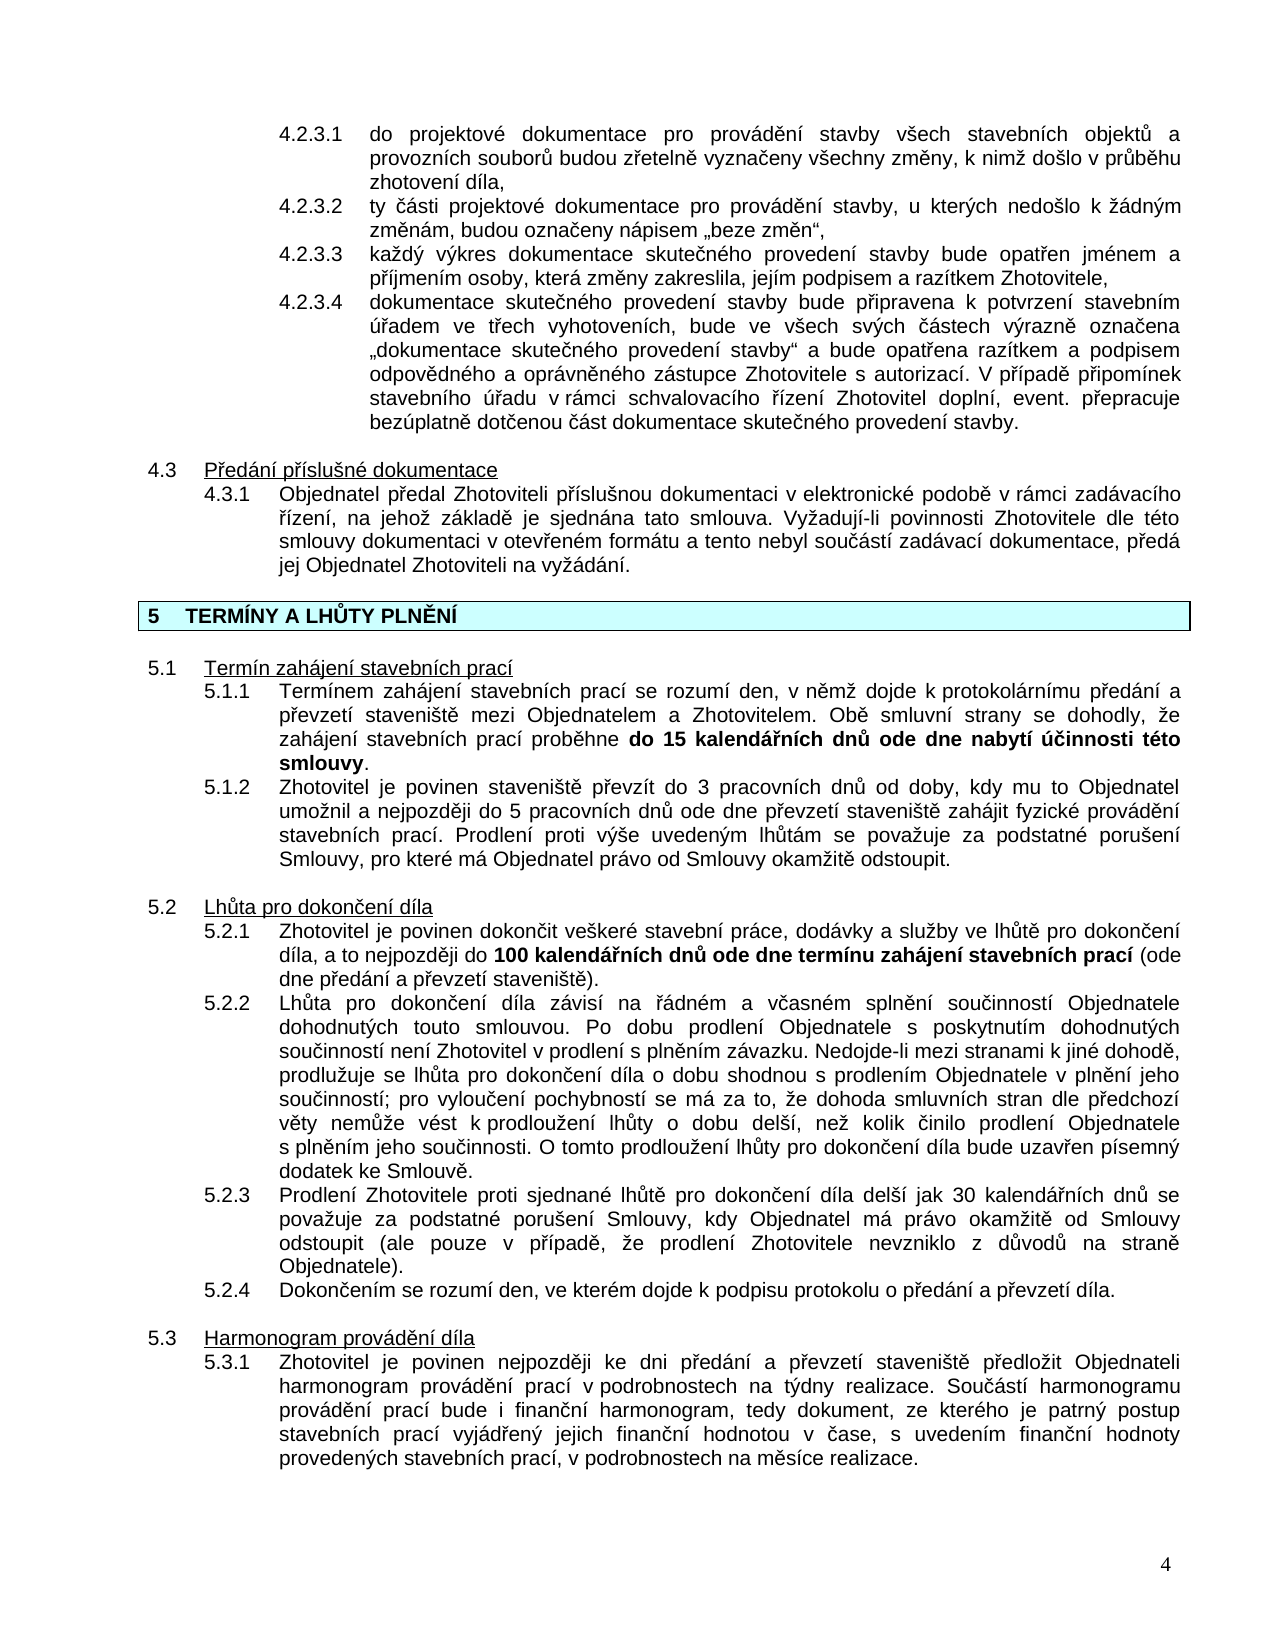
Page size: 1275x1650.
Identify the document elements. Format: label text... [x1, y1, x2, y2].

list Termínem zahájení stavebních prací se rozumí den, v němž dojde k protokolárnímu předání a převzetí staveniště mezi Objednatelem a Zhotovitelem. Obě smluvní strany se dohodly, že zahájení stavebních prací proběhne do 15 kalendářních dnů ode dne nabytí účinnosti této smlouvy. [204, 679, 1181, 775]
list Zhotovitel je povinen nejpozději ke dni předání a převzetí staveniště předložit Objednateli harmonogram provádění prací v podrobnostech na týdny realizace. Součástí harmonogramu provádění prací bude i finanční harmonogram, tedy dokument, ze kterého je patrný postup stavebních prací vyjádřený jejich finanční hodnotou v čase, s uvedením finanční hodnoty provedených stavebních prací, v podrobnostech na měsíce realizace. [204, 1350, 1181, 1470]
list Lhůta pro dokončení díla závisí na řádném a včasném splnění součinností Objednatele dohodnutých touto smlouvou. Po dobu prodlení Objednatele s poskytnutím dohodnutých součinností není Zhotovitel v prodlení s plněním závazku. Nedojde-li mezi stranami k jiné dohodě, prodlužuje se lhůta pro dokončení díla o dobu shodnou s prodlením Objednatele v plnění jeho součinností; pro vyloučení pochybností se má za to, že dohoda smluvních stran dle předchozí věty nemůže vést k prodloužení lhůty o dobu delší, než kolik činilo prodlení Objednatele s plněním jeho součinnosti. O tomto prodloužení lhůty pro dokončení díla bude uzavřen písemný dodatek ke Smlouvě. [204, 991, 1181, 1182]
list dokumentace skutečného provedení stavby bude připravena k potvrzení stavebním úřadem ve třech vyhotoveních, bude ve všech svých částech výrazně označena „dokumentace skutečného provedení stavby“ a bude opatřena razítkem a podpisem odpovědného a oprávněného zástupce Zhotovitele s autorizací. V případě připomínek stavebního úřadu v rámci schvalovacího řízení Zhotovitel doplní, event. přepracuje bezúplatně dotčenou část dokumentace skutečného provedení stavby. [279, 290, 1181, 433]
list Prodlení Zhotovitele proti sjednané lhůtě pro dokončení díla delší jak 30 kalendářních dnů se považuje za podstatné porušení Smlouvy, kdy Objednatel má právo okamžitě od Smlouvy odstoupit (ale pouze v případě, že prodlení Zhotovitele nevzniklo z důvodů na straně Objednatele). [204, 1182, 1181, 1278]
list ty části projektové dokumentace pro provádění stavby, u kterých nedošlo k žádným změnám, budou označeny nápisem „beze změn“, [279, 194, 1181, 242]
list Termíny a Lhůty plnění [139, 602, 1189, 630]
list do projektové dokumentace pro provádění stavby všech stavebních objektů a provozních souborů budou zřetelně vyznačeny všechny změny, k nimž došlo v průběhu zhotovení díla, [279, 122, 1181, 194]
list Objednatel předal Zhotoviteli příslušnou dokumentaci v elektronické podobě v rámci zadávacího řízení, na jehož základě je sjednána tato smlouva. Vyžadují-li povinnosti Zhotovitele dle této smlouvy dokumentaci v otevřeném formátu a tento nebyl součástí zadávací dokumentace, předá jej Objednatel Zhotoviteli na vyžádání. [204, 481, 1181, 577]
list Lhůta pro dokončení díla [148, 895, 1181, 919]
list Termín zahájení stavebních prací [148, 655, 1181, 679]
list Harmonogram provádění díla [148, 1326, 1181, 1350]
list Zhotovitel je povinen dokončit veškeré stavební práce, dodávky a služby ve lhůtě pro dokončení díla, a to nejpozději do 100 kalendářních dnů ode dne termínu zahájení stavebních prací (ode dne předání a převzetí staveniště). [204, 919, 1181, 991]
list Zhotovitel je povinen staveniště převzít do 3 pracovních dnů od doby, kdy mu to Objednatel umožnil a nejpozději do 5 pracovních dnů ode dne převzetí staveniště zahájit fyzické provádění stavebních prací. Prodlení proti výše uvedeným lhůtám se považuje za podstatné porušení Smlouvy, pro které má Objednatel právo od Smlouvy okamžitě odstoupit. [204, 775, 1181, 871]
list Dokončením se rozumí den, ve kterém dojde k podpisu protokolu o předání a převzetí díla. [204, 1278, 1181, 1302]
list Předání příslušné dokumentace [148, 457, 1181, 481]
list každý výkres dokumentace skutečného provedení stavby bude opatřen jménem a příjmením osoby, která změny zakreslila, jejím podpisem a razítkem Zhotovitele, [279, 242, 1181, 290]
